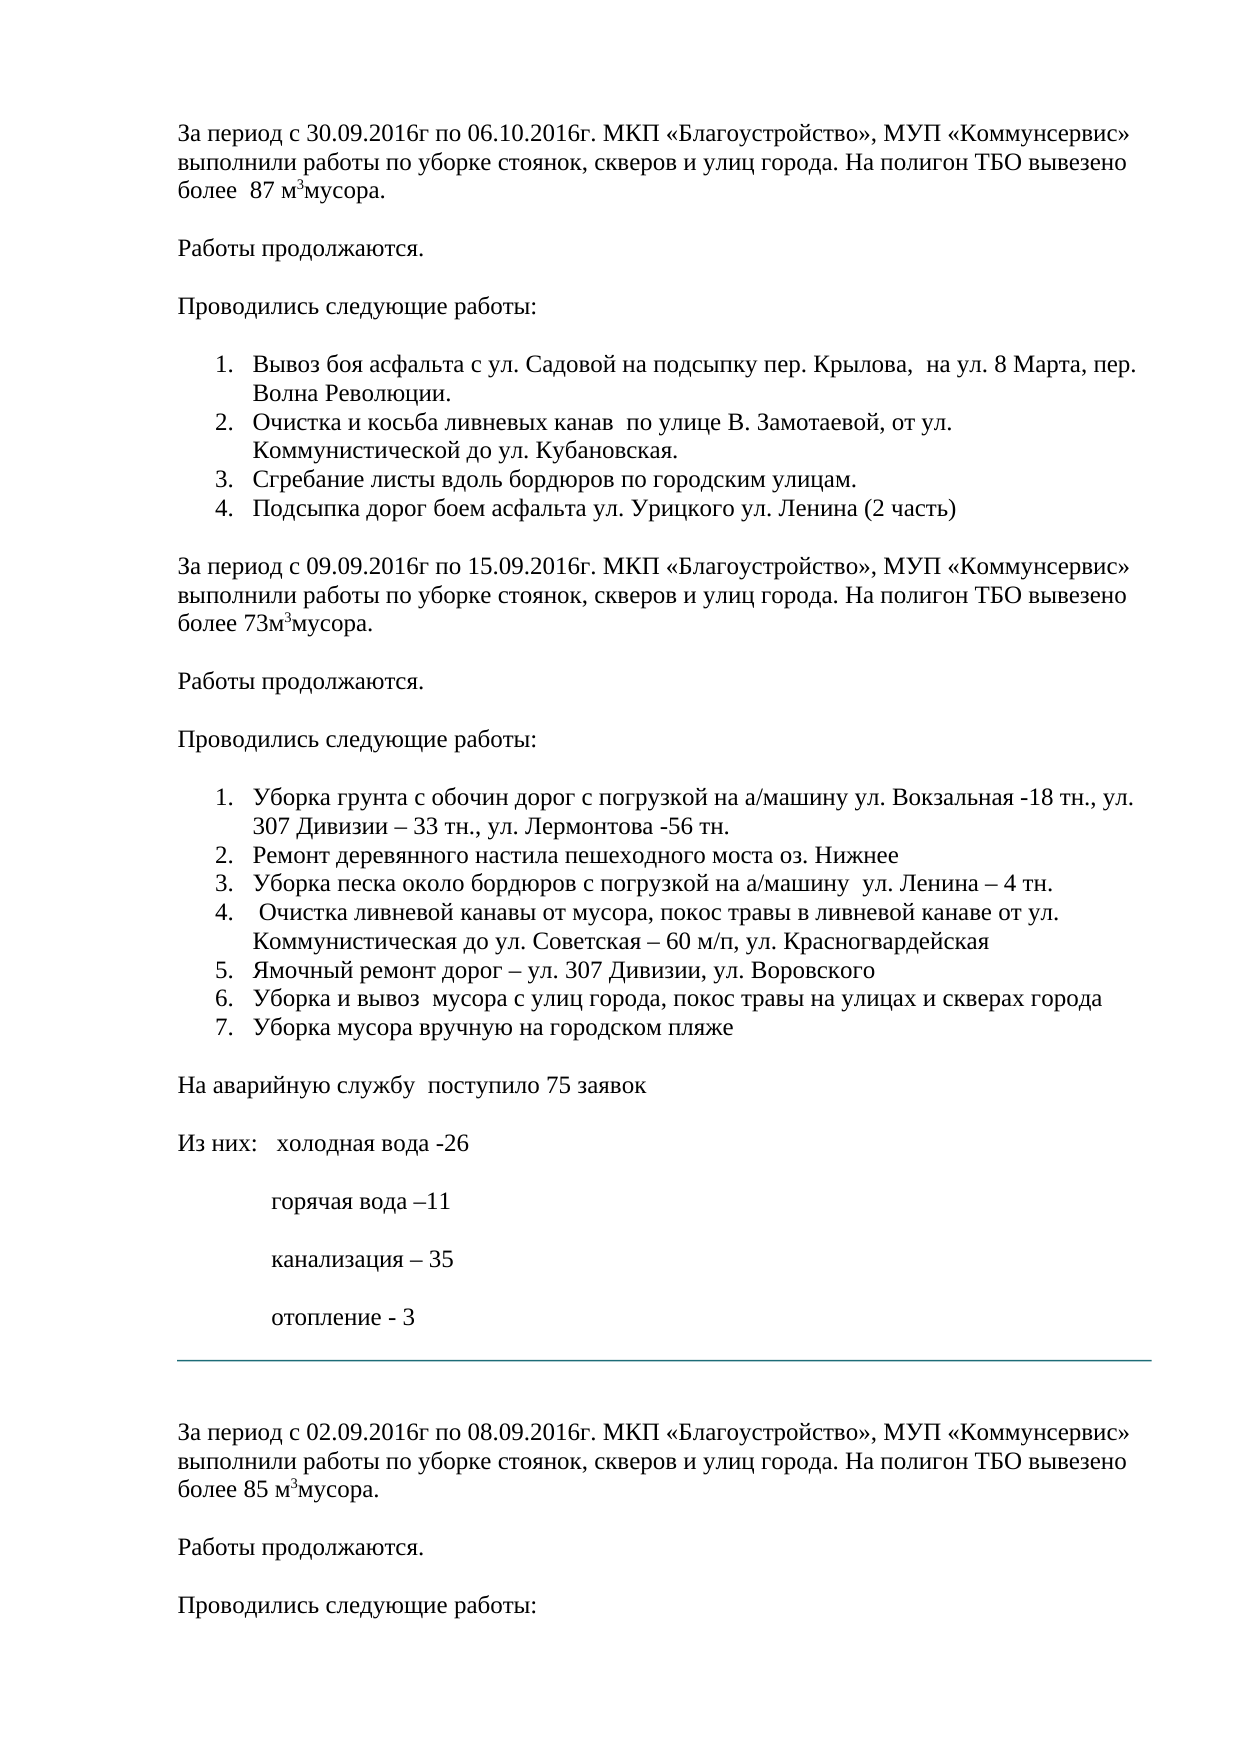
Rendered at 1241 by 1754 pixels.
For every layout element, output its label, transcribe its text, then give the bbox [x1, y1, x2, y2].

list Вывоз боя асфальта с ул. Садовой на подсыпку пер. Крылова, на ул. 8 Марта, пер. Волна Революции. [215, 349, 1152, 407]
text Проводились следующие работы: [177, 724, 1152, 753]
text Из них: холодная вода -26 [177, 1128, 1152, 1157]
list Очистка и косьба ливневых канав по улице В. Замотаевой, от ул. Коммунистической до ул. Кубановская. [215, 407, 1152, 464]
text Работы продолжаются. [177, 233, 1152, 262]
list Подсыпка дорог боем асфальта ул. Урицкого ул. Ленина (2 часть) [215, 493, 1152, 522]
list Ямочный ремонт дорог – ул. 307 Дивизии, ул. Воровского [215, 955, 1152, 983]
text За период с 30.09.2016г по 06.10.2016г. МКП «Благоустройство», МУП «Коммунсервис» выполнили работы по уборке стоянок, скверов и улиц города. На полигон ТБО вывезено более 87 м3мусора. [177, 118, 1152, 204]
list Уборка и вывоз мусора с улиц города, покос травы на улицах и скверах города [215, 983, 1152, 1012]
text горячая вода –11 [177, 1186, 1152, 1215]
text Проводились следующие работы: [177, 291, 1152, 320]
list Уборка песка около бордюров с погрузкой на а/машину ул. Ленина – 4 тн. [215, 868, 1152, 897]
text Работы продолжаются. [177, 1532, 1152, 1561]
list Ремонт деревянного настила пешеходного моста оз. Нижнее [215, 840, 1152, 868]
text отопление - 3 [177, 1302, 1152, 1331]
text За период с 02.09.2016г по 08.09.2016г. МКП «Благоустройство», МУП «Коммунсервис» выполнили работы по уборке стоянок, скверов и улиц города. На полигон ТБО вывезено более 85 м3мусора. [177, 1417, 1152, 1503]
list Очистка ливневой канавы от мусора, покос травы в ливневой канаве от ул. Коммунистическая до ул. Советская – 60 м/п, ул. Красногвардейская [215, 897, 1152, 955]
list Уборка грунта с обочин дорог с погрузкой на а/машину ул. Вокзальная -18 тн., ул. 307 Дивизии – 33 тн., ул. Лермонтова -56 тн. [215, 782, 1152, 840]
text Проводились следующие работы: [177, 1590, 1152, 1619]
list Сгребание листы вдоль бордюров по городским улицам. [215, 464, 1152, 493]
text Работы продолжаются. [177, 666, 1152, 695]
text На аварийную службу поступило 75 заявок [177, 1070, 1152, 1099]
list Уборка мусора вручную на городском пляже [215, 1012, 1152, 1041]
text канализация – 35 [177, 1244, 1152, 1273]
text За период с 09.09.2016г по 15.09.2016г. МКП «Благоустройство», МУП «Коммунсервис» выполнили работы по уборке стоянок, скверов и улиц города. На полигон ТБО вывезено более 73м3мусора. [177, 551, 1152, 637]
